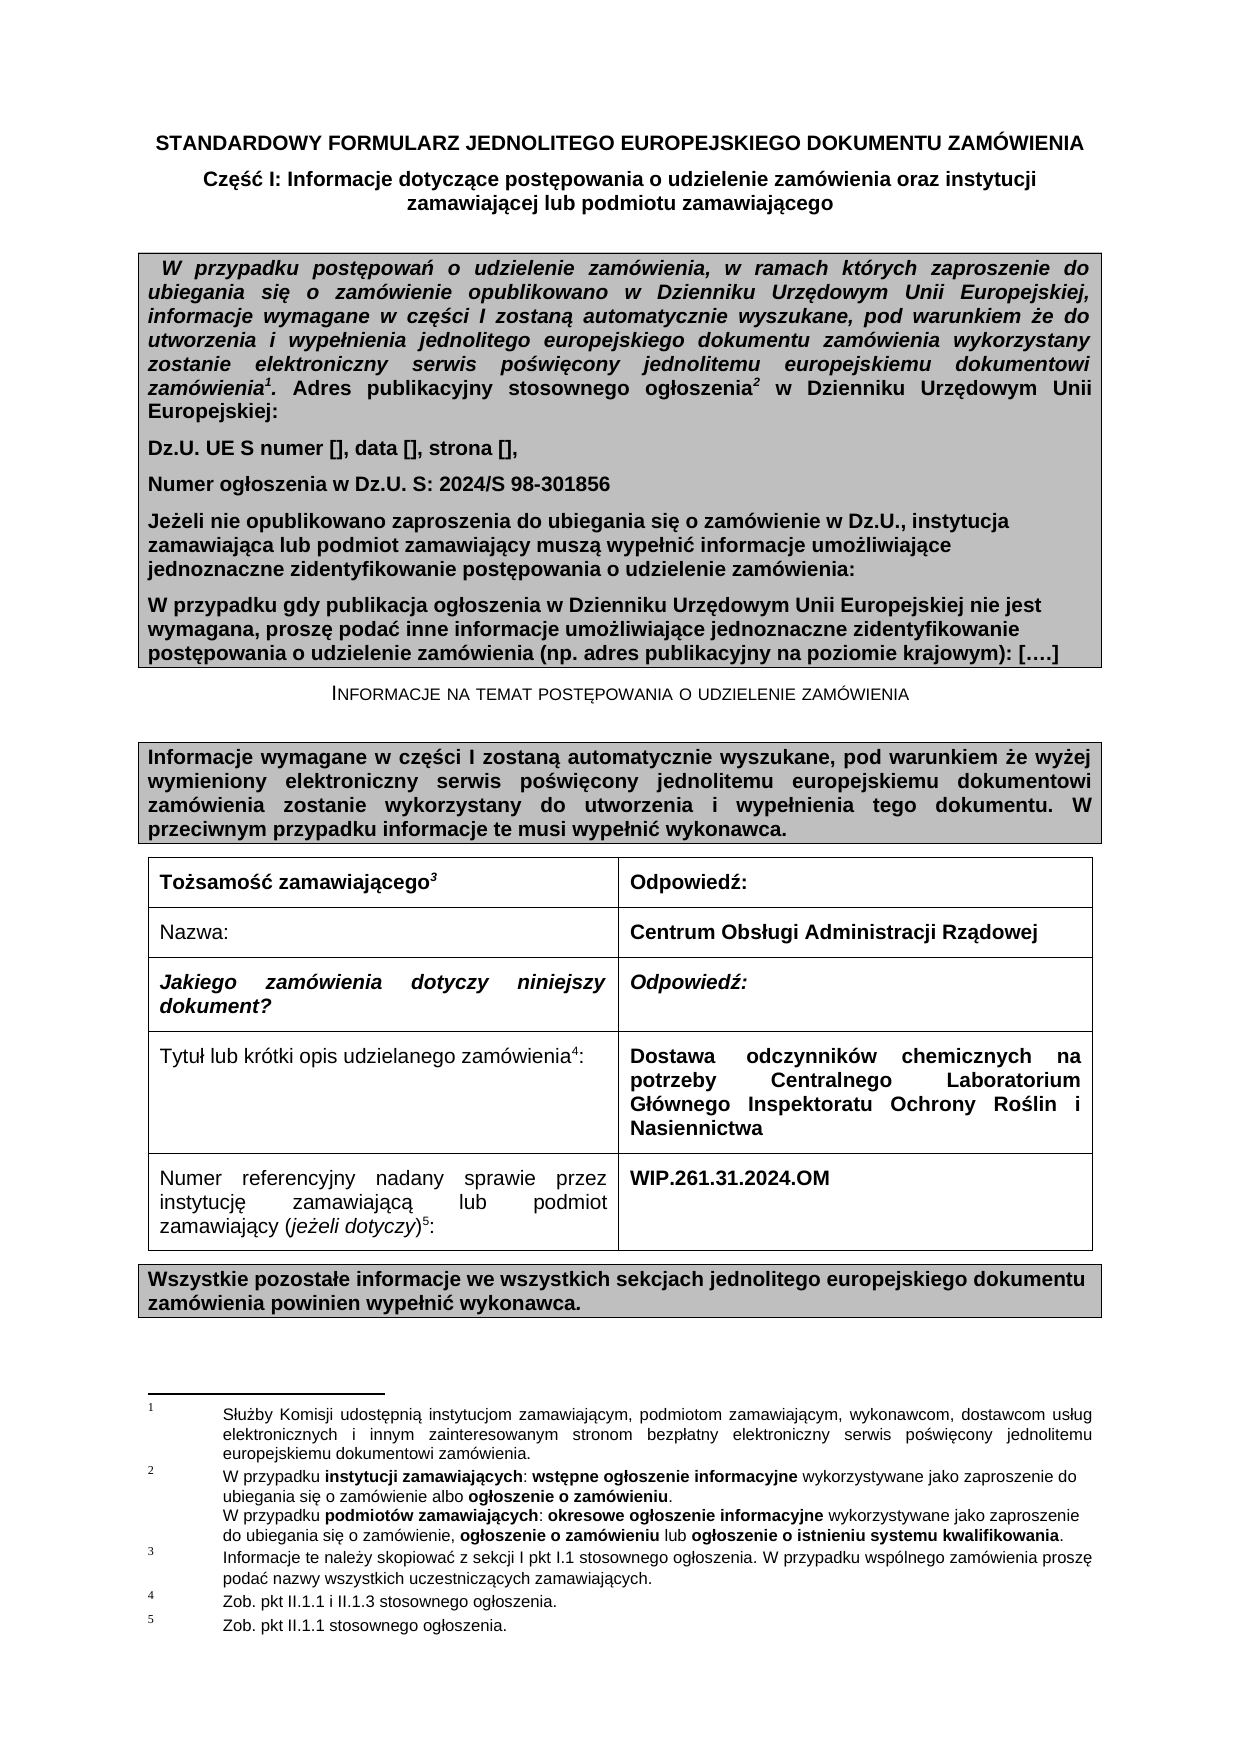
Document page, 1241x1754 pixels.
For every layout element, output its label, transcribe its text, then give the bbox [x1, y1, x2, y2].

title Część I: Informacje dotyczące postępowania o udzielenie zamówienia oraz instytucji zamawiającej lub podmiotu zamawiającego [148, 167, 1093, 215]
text Wszystkie pozostałe informacje we wszystkich sekcjach jednolitego europejskiego dokumentu zamówienia powinien wypełnić wykonawca. [139, 1265, 1101, 1317]
text W przypadku gdy publikacja ogłoszenia w Dzienniku Urzędowym Unii Europejskiej nie jest wymagana, proszę podać inne informacje umożliwiające jednoznaczne zidentyfikowanie postępowania o udzielenie zamówienia (np. adres publikacyjny na poziomie krajowym): [….] [139, 590, 1101, 667]
text Jeżeli nie opublikowano zaproszenia do ubiegania się o zamówienie w Dz.U., instytucja zamawiająca lub podmiot zamawiający muszą wypełnić informacje umożliwiające jednoznaczne zidentyfikowanie postępowania o udzielenie zamówienia: [139, 506, 1101, 581]
text W przypadku postępowań o udzielenie zamówienia, w ramach których zaproszenie do ubiegania się o zamówienie opublikowano w Dzienniku Urzędowym Unii Europejskiej, informacje wymagane w części I zostaną automatycznie wyszukane, pod warunkiem że do utworzenia i wypełnienia jednolitego europejskiego dokumentu zamówienia wykorzystany zostanie elektroniczny serwis poświęcony jednolitemu europejskiemu dokumentowi zamówienia. Adres publikacyjny stosownego ogłoszenia w Dzienniku Urzędowym Unii Europejskiej: [139, 254, 1101, 423]
table_cell Jakiego zamówienia dotyczy niniejszy dokument? [149, 958, 618, 1031]
text Informacje wymagane w części I zostaną automatycznie wyszukane, pod warunkiem że wyżej wymieniony elektroniczny serwis poświęcony jednolitemu europejskiemu dokumentowi zamówienia zostanie wykorzystany do utworzenia i wypełnienia tego dokumentu. W przeciwnym przypadku informacje te musi wypełnić wykonawca. [139, 743, 1101, 843]
text Standardowy formularz jednolitego europejskiego dokumentu zamówienia [148, 131, 1093, 154]
table_cell Numer referencyjny nadany sprawie przez instytucję zamawiającą lub podmiot zamawiający (jeżeli dotyczy): [149, 1154, 618, 1250]
text Dz.U. UE S numer [], data [], strona [], [139, 433, 1101, 460]
table_header Tożsamość zamawiającego [149, 858, 618, 907]
text Numer ogłoszenia w Dz.U. S: 2024/S 98-301856 [139, 469, 1101, 496]
table_cell Nazwa: [149, 908, 618, 957]
table_cell Dostawa odczynników chemicznych na potrzeby Centralnego Laboratorium Głównego Inspektoratu Ochrony Roślin i Nasiennictwa [619, 1032, 1092, 1152]
table_cell WIP.261.31.2024.OM [619, 1154, 1092, 1250]
table_cell Odpowiedź: [619, 958, 1092, 1031]
title Informacje na temat postępowania o udzielenie zamówienia [148, 681, 1093, 704]
table_header Odpowiedź: [619, 858, 1092, 907]
table_cell Tytuł lub krótki opis udzielanego zamówienia: [149, 1032, 618, 1152]
table_cell Centrum Obsługi Administracji Rządowej [619, 908, 1092, 957]
